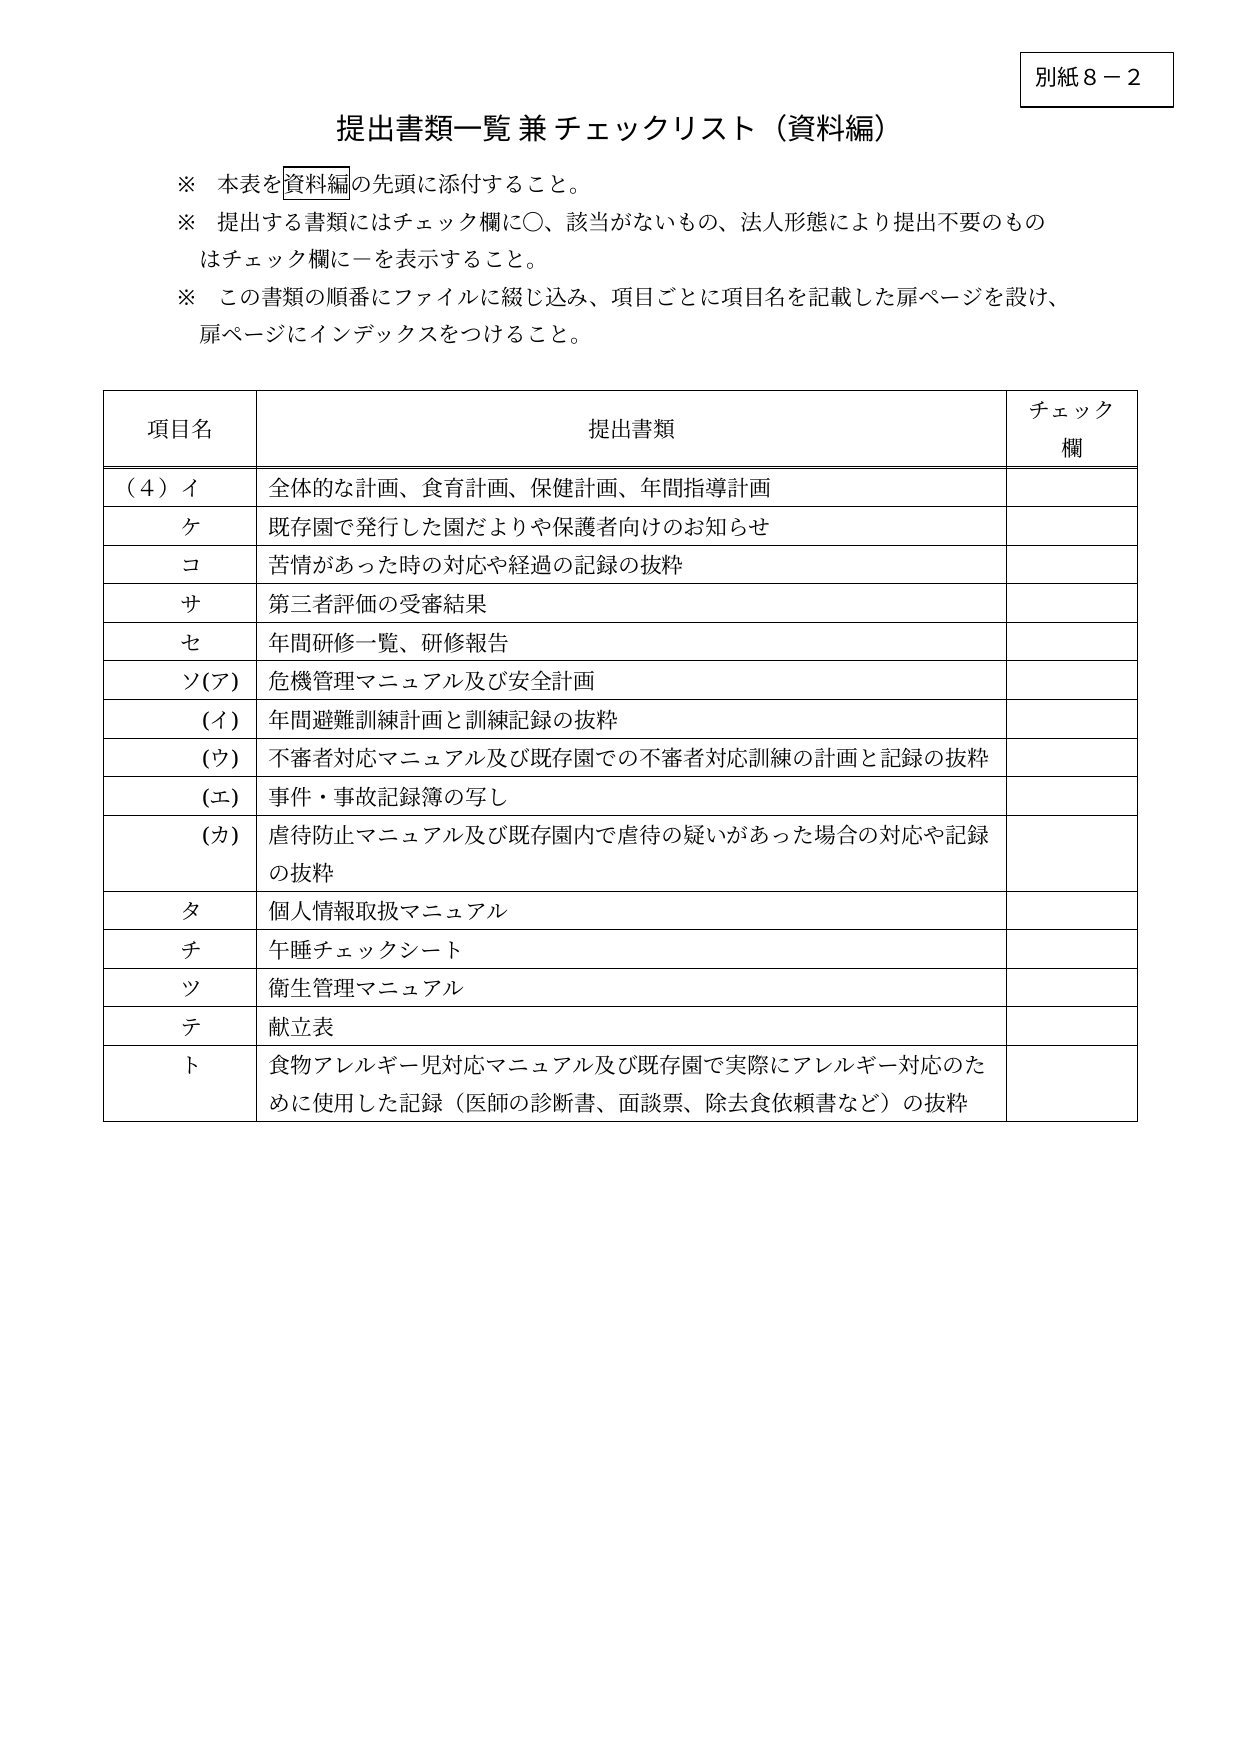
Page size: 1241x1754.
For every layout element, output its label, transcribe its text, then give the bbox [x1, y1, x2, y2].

table_cell [1007, 892, 1137, 929]
text 提出書類一覧 兼 チェックリスト（資料編） [177, 89, 1063, 164]
table_cell 事件・事故記録簿の写し [257, 777, 1006, 814]
table_cell 第三者評価の受審結果 [257, 584, 1006, 622]
table_cell ト [104, 1046, 256, 1121]
table_cell 年間避難訓練計画と訓練記録の抜粋 [257, 700, 1006, 737]
table_cell [1007, 777, 1137, 814]
table_cell (カ) [104, 816, 256, 891]
table_cell 危機管理マニュアル及び安全計画 [257, 661, 1006, 699]
table_cell 虐待防止マニュアル及び既存園内で虐待の疑いがあった場合の対応や記録の抜粋 [257, 816, 1006, 891]
table_cell (イ) [104, 700, 256, 737]
text ※ この書類の順番にファイルに綴じ込み、項目ごとに項目名を記載した扉ページを設け、扉ページにインデックスをつけること。 [177, 277, 1063, 352]
table_cell [1007, 584, 1137, 622]
table_cell （４）イ [104, 469, 256, 506]
table_header チェック欄 [1007, 391, 1137, 466]
table_cell (エ) [104, 777, 256, 814]
table_cell 衛生管理マニュアル [257, 969, 1006, 1006]
table_cell コ [104, 546, 256, 583]
table_cell [1007, 469, 1137, 506]
table_cell [1007, 739, 1137, 776]
table_cell 個人情報取扱マニュアル [257, 892, 1006, 929]
table_cell 全体的な計画、食育計画、保健計画、年間指導計画 [257, 469, 1006, 506]
table_cell 年間研修一覧、研修報告 [257, 623, 1006, 660]
table_cell [1007, 507, 1137, 545]
table_cell サ [104, 584, 256, 622]
table_cell チ [104, 930, 256, 968]
table_cell 不審者対応マニュアル及び既存園での不審者対応訓練の計画と記録の抜粋 [257, 739, 1006, 776]
table_cell [1007, 1046, 1137, 1121]
table_cell [1007, 700, 1137, 737]
table_cell ソ(ア) [104, 661, 256, 699]
table_cell [1007, 661, 1137, 699]
table_cell 苦情があった時の対応や経過の記録の抜粋 [257, 546, 1006, 583]
table_cell [1007, 623, 1137, 660]
table_cell 午睡チェックシート [257, 930, 1006, 968]
table_cell [1007, 1007, 1137, 1045]
table_cell [1007, 930, 1137, 968]
table_cell ツ [104, 969, 256, 1006]
table_cell 献立表 [257, 1007, 1006, 1045]
table_header 項目名 [104, 391, 256, 466]
table_cell (ウ) [104, 739, 256, 776]
table_cell [1007, 969, 1137, 1006]
table_cell テ [104, 1007, 256, 1045]
table_cell [1007, 546, 1137, 583]
text ※ 本表を資料編の先頭に添付すること。 [177, 164, 1063, 202]
table_cell ケ [104, 507, 256, 545]
table_cell [1007, 816, 1137, 891]
table_cell 既存園で発行した園だよりや保護者向けのお知らせ [257, 507, 1006, 545]
table_cell タ [104, 892, 256, 929]
table_cell 食物アレルギー児対応マニュアル及び既存園で実際にアレルギー対応のために使用した記録（医師の診断書、面談票、除去食依頼書など）の抜粋 [257, 1046, 1006, 1121]
table_header 提出書類 [257, 391, 1006, 466]
table_cell セ [104, 623, 256, 660]
text ※ 提出する書類にはチェック欄に〇、該当がないもの、法人形態により提出不要のものはチェック欄に－を表示すること。 [177, 202, 1063, 277]
